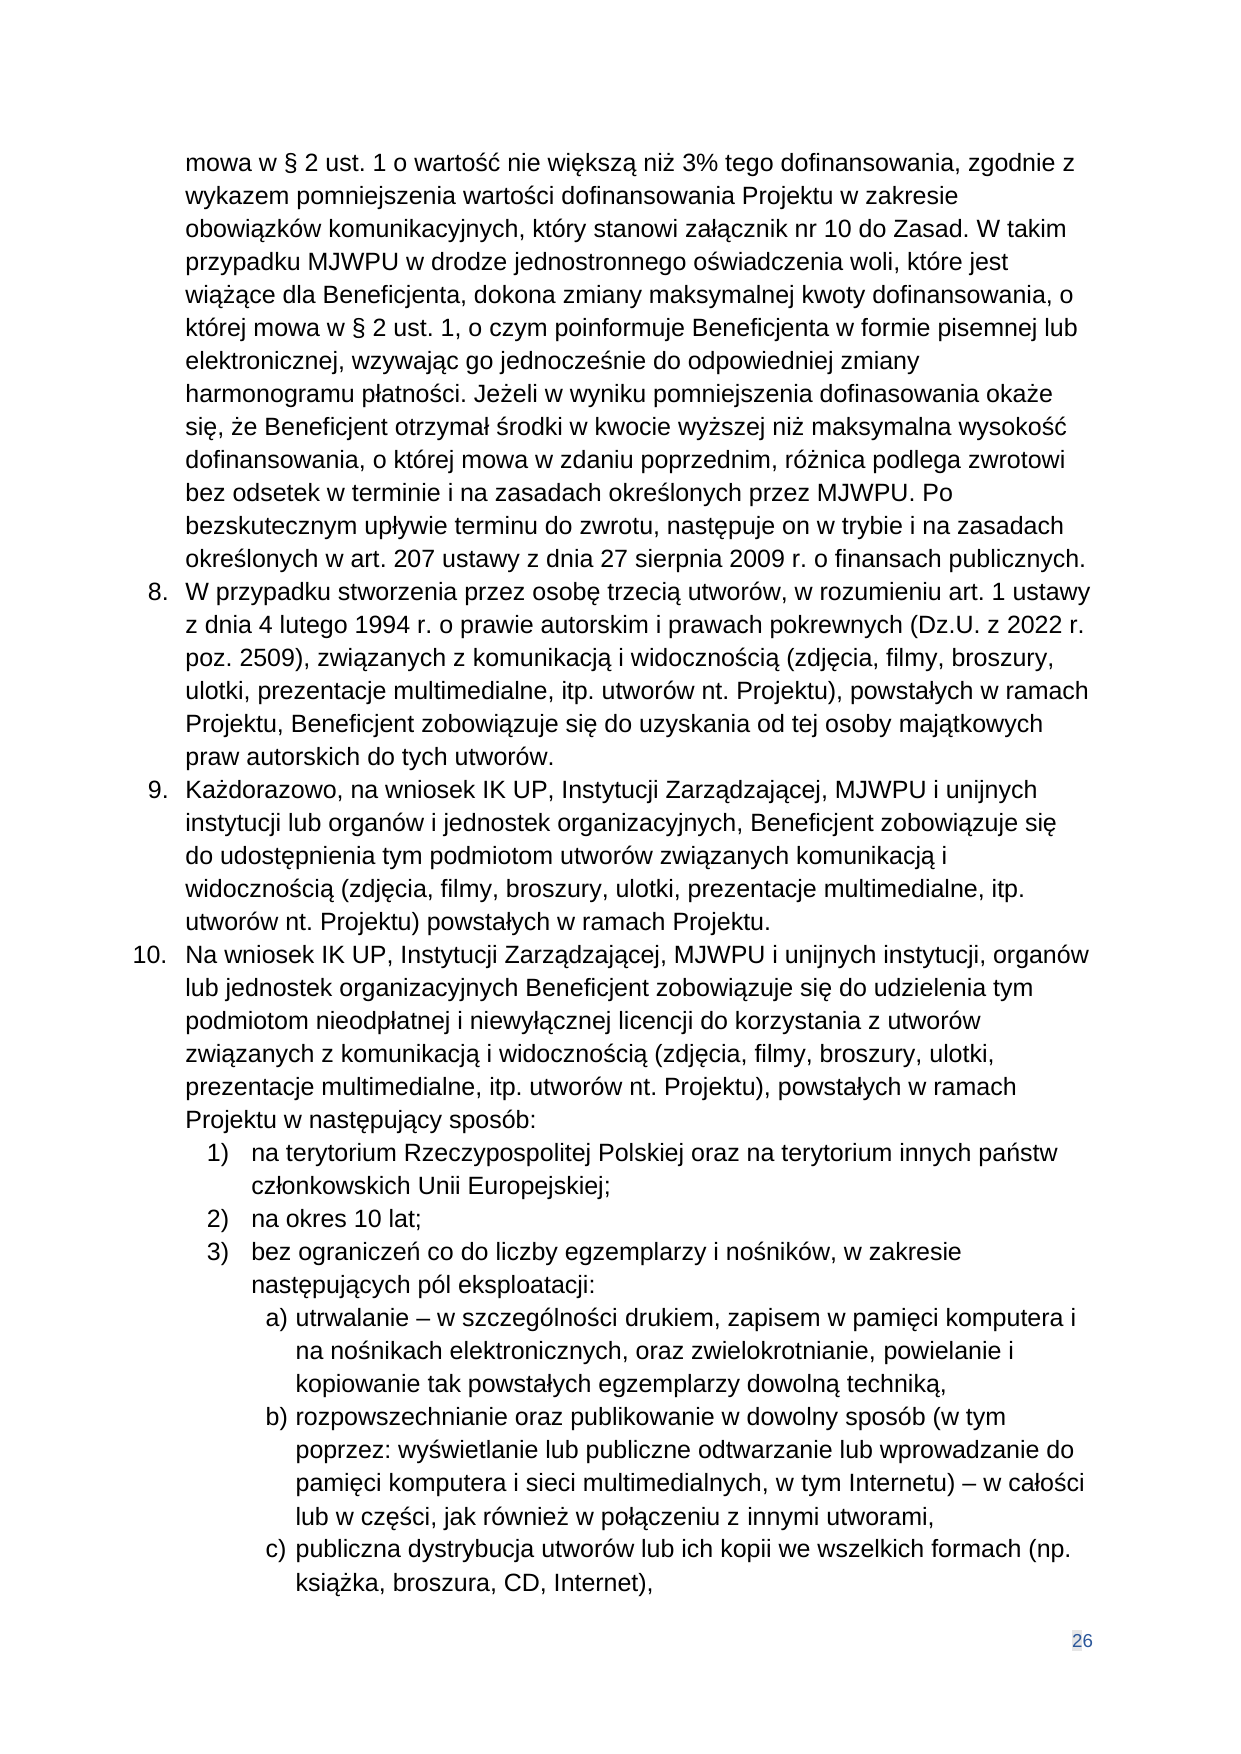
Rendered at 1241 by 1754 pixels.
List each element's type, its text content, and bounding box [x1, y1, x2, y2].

list rozpowszechnianie oraz publikowanie w dowolny sposób (w tym poprzez: wyświetlanie lub publiczne odtwarzanie lub wprowadzanie do pamięci komputera i sieci multimedialnych, w tym Internetu) – w całości lub w części, jak również w połączeniu z innymi utworami, [265, 1402, 1093, 1530]
list na okres 10 lat; [207, 1204, 1093, 1233]
list publiczna dystrybucja utworów lub ich kopii we wszelkich formach (np. książka, broszura, CD, Internet), [265, 1534, 1093, 1596]
list Każdorazowo, na wniosek IK UP, Instytucji Zarządzającej, MJWPU i unijnych instytucji lub organów i jednostek organizacyjnych, Beneficjent zobowiązuje się do udostępnienia tym podmiotom utworów związanych komunikacją i widocznością (zdjęcia, filmy, broszury, ulotki, prezentacje multimedialne, itp. utworów nt. Projektu) powstałych w ramach Projektu. [148, 775, 1093, 936]
list bez ograniczeń co do liczby egzemplarzy i nośników, w zakresie następujących pól eksploatacji: [207, 1237, 1093, 1299]
list na terytorium Rzeczypospolitej Polskiej oraz na terytorium innych państw członkowskich Unii Europejskiej; [207, 1138, 1093, 1200]
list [133, 148, 1093, 573]
list Na wniosek IK UP, Instytucji Zarządzającej, MJWPU i unijnych instytucji, organów lub jednostek organizacyjnych Beneficjent zobowiązuje się do udzielenia tym podmiotom nieodpłatnej i niewyłącznej licencji do korzystania z utworów związanych z komunikacją i widocznością (zdjęcia, filmy, broszury, ulotki, prezentacje multimedialne, itp. utworów nt. Projektu), powstałych w ramach Projektu w następujący sposób: [132, 940, 1093, 1134]
list utrwalanie – w szczególności drukiem, zapisem w pamięci komputera i na nośnikach elektronicznych, oraz zwielokrotnianie, powielanie i kopiowanie tak powstałych egzemplarzy dowolną techniką, [265, 1303, 1093, 1398]
list W przypadku stworzenia przez osobę trzecią utworów, w rozumieniu art. 1 ustawy z dnia 4 lutego 1994 r. o prawie autorskim i prawach pokrewnych (Dz.U. z 2022 r. poz. 2509), związanych z komunikacją i widocznością (zdjęcia, filmy, broszury, ulotki, prezentacje multimedialne, itp. utworów nt. Projektu), powstałych w ramach Projektu, Beneficjent zobowiązuje się do uzyskania od tej osoby majątkowych praw autorskich do tych utworów. [148, 577, 1093, 771]
